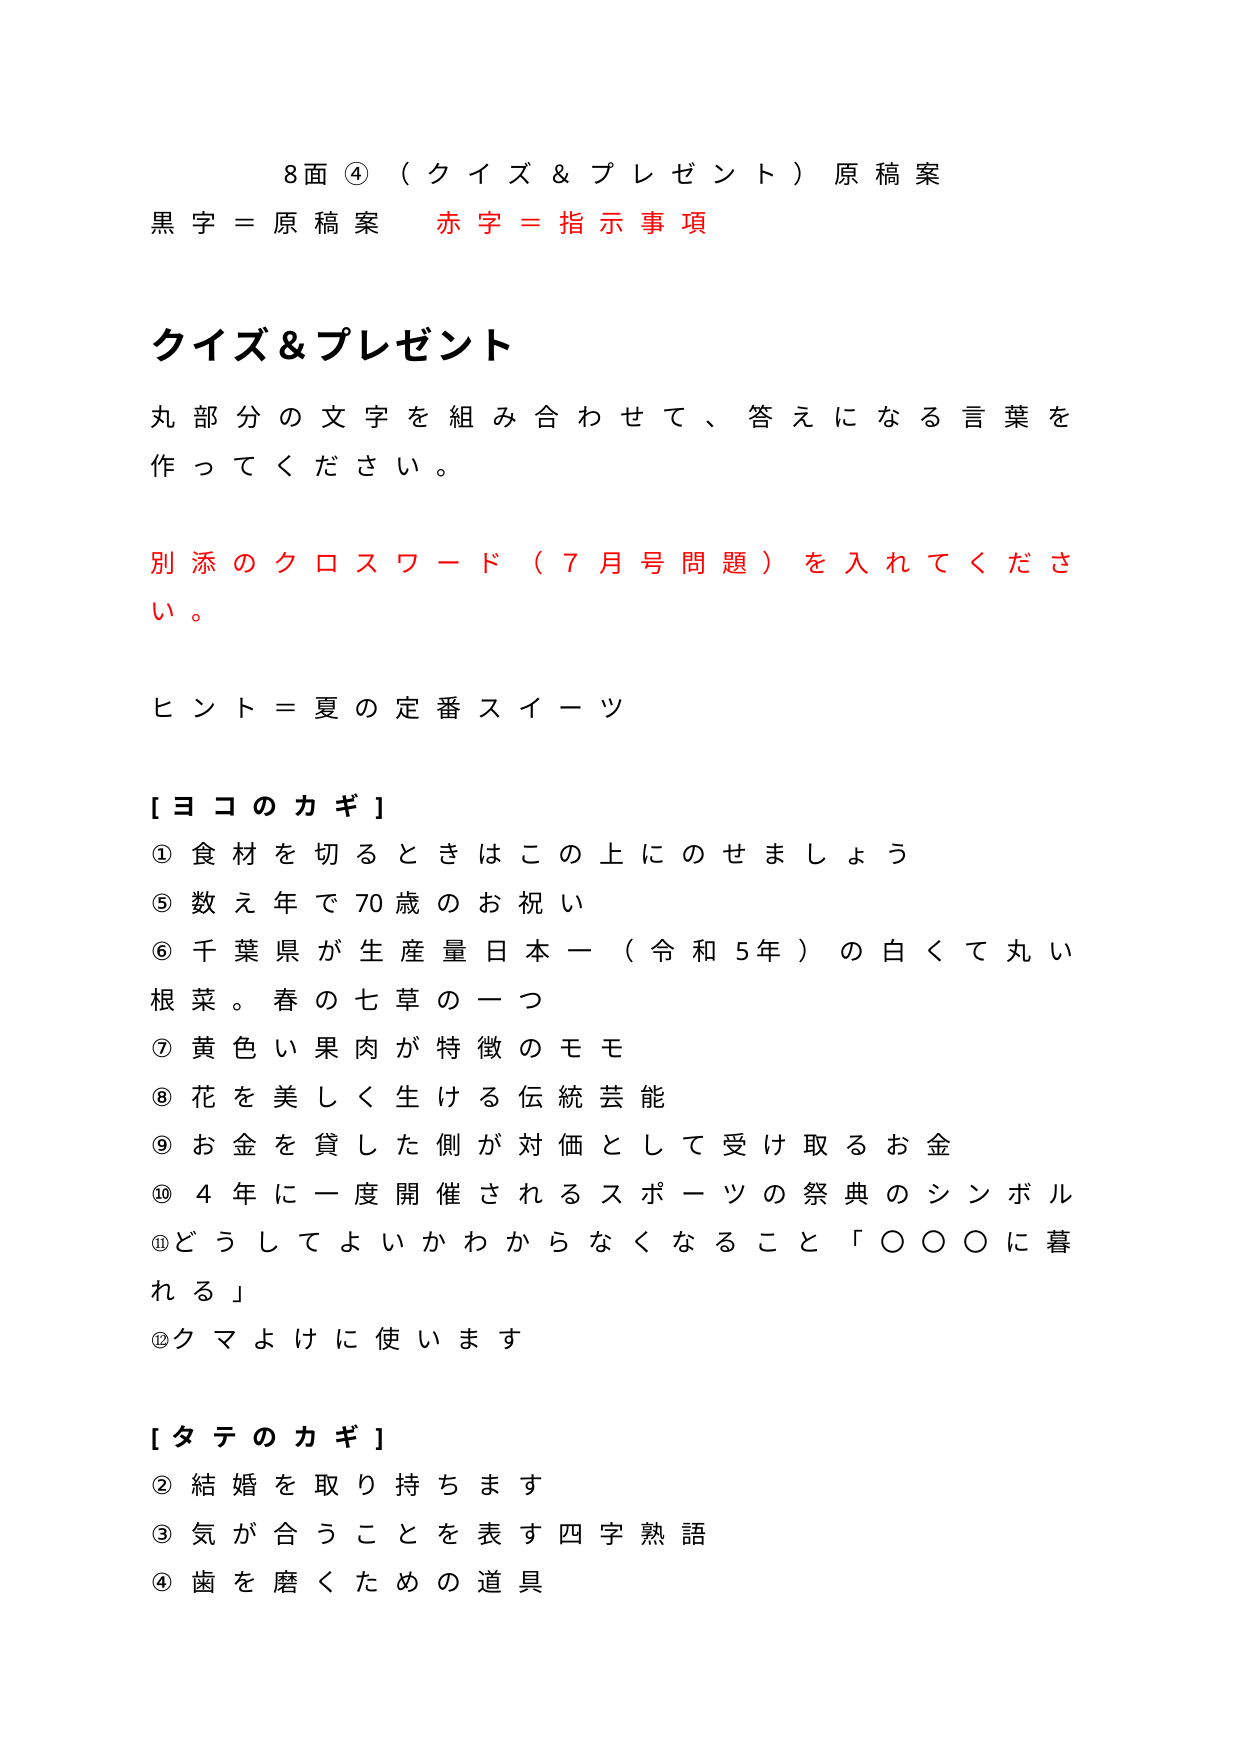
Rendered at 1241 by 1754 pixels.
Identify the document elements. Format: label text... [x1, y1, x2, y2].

text ⑩４年に一度開催されるスポーツの祭典のシンボル [151, 1168, 1090, 1217]
text [ヨコのカギ] [151, 780, 1090, 828]
text ⑦黄色い果肉が特徴のモモ [151, 1023, 1090, 1071]
text ⑪どうしてよいかわからなくなること「〇〇〇に暮れる」 [151, 1217, 1090, 1314]
text ⑨お金を貸した側が対価として受け取るお金 [151, 1120, 1090, 1168]
text ④歯を磨くための道具 [151, 1557, 1090, 1605]
text [タテのカギ] [151, 1411, 1090, 1459]
subtitle クイズ＆プレゼント [151, 294, 1090, 392]
text 黒字＝原稿案 赤字＝指示事項 [151, 197, 1090, 246]
text 別添のクロスワード（７月号問題）を入れてください。 [151, 537, 1090, 634]
text ⑤数え年で70歳のお祝い [151, 877, 1090, 926]
text ⑥千葉県が生産量日本一（令和5年）の白くて丸い根菜。春の七草の一つ [151, 926, 1090, 1023]
text ⑧花を美しく生ける伝統芸能 [151, 1071, 1090, 1120]
text 丸部分の文字を組み合わせて、答えになる言葉を作ってください。 [151, 392, 1090, 489]
text 8面④（クイズ＆プレゼント）原稿案 [151, 149, 1090, 197]
text ⑫クマよけに使います [151, 1314, 1090, 1362]
text ヒント＝夏の定番スイーツ [151, 683, 1090, 731]
text ③気が合うことを表す四字熟語 [151, 1508, 1090, 1557]
text ②結婚を取り持ちます [151, 1459, 1090, 1508]
text ①食材を切るときはこの上にのせましょう [151, 828, 1090, 877]
